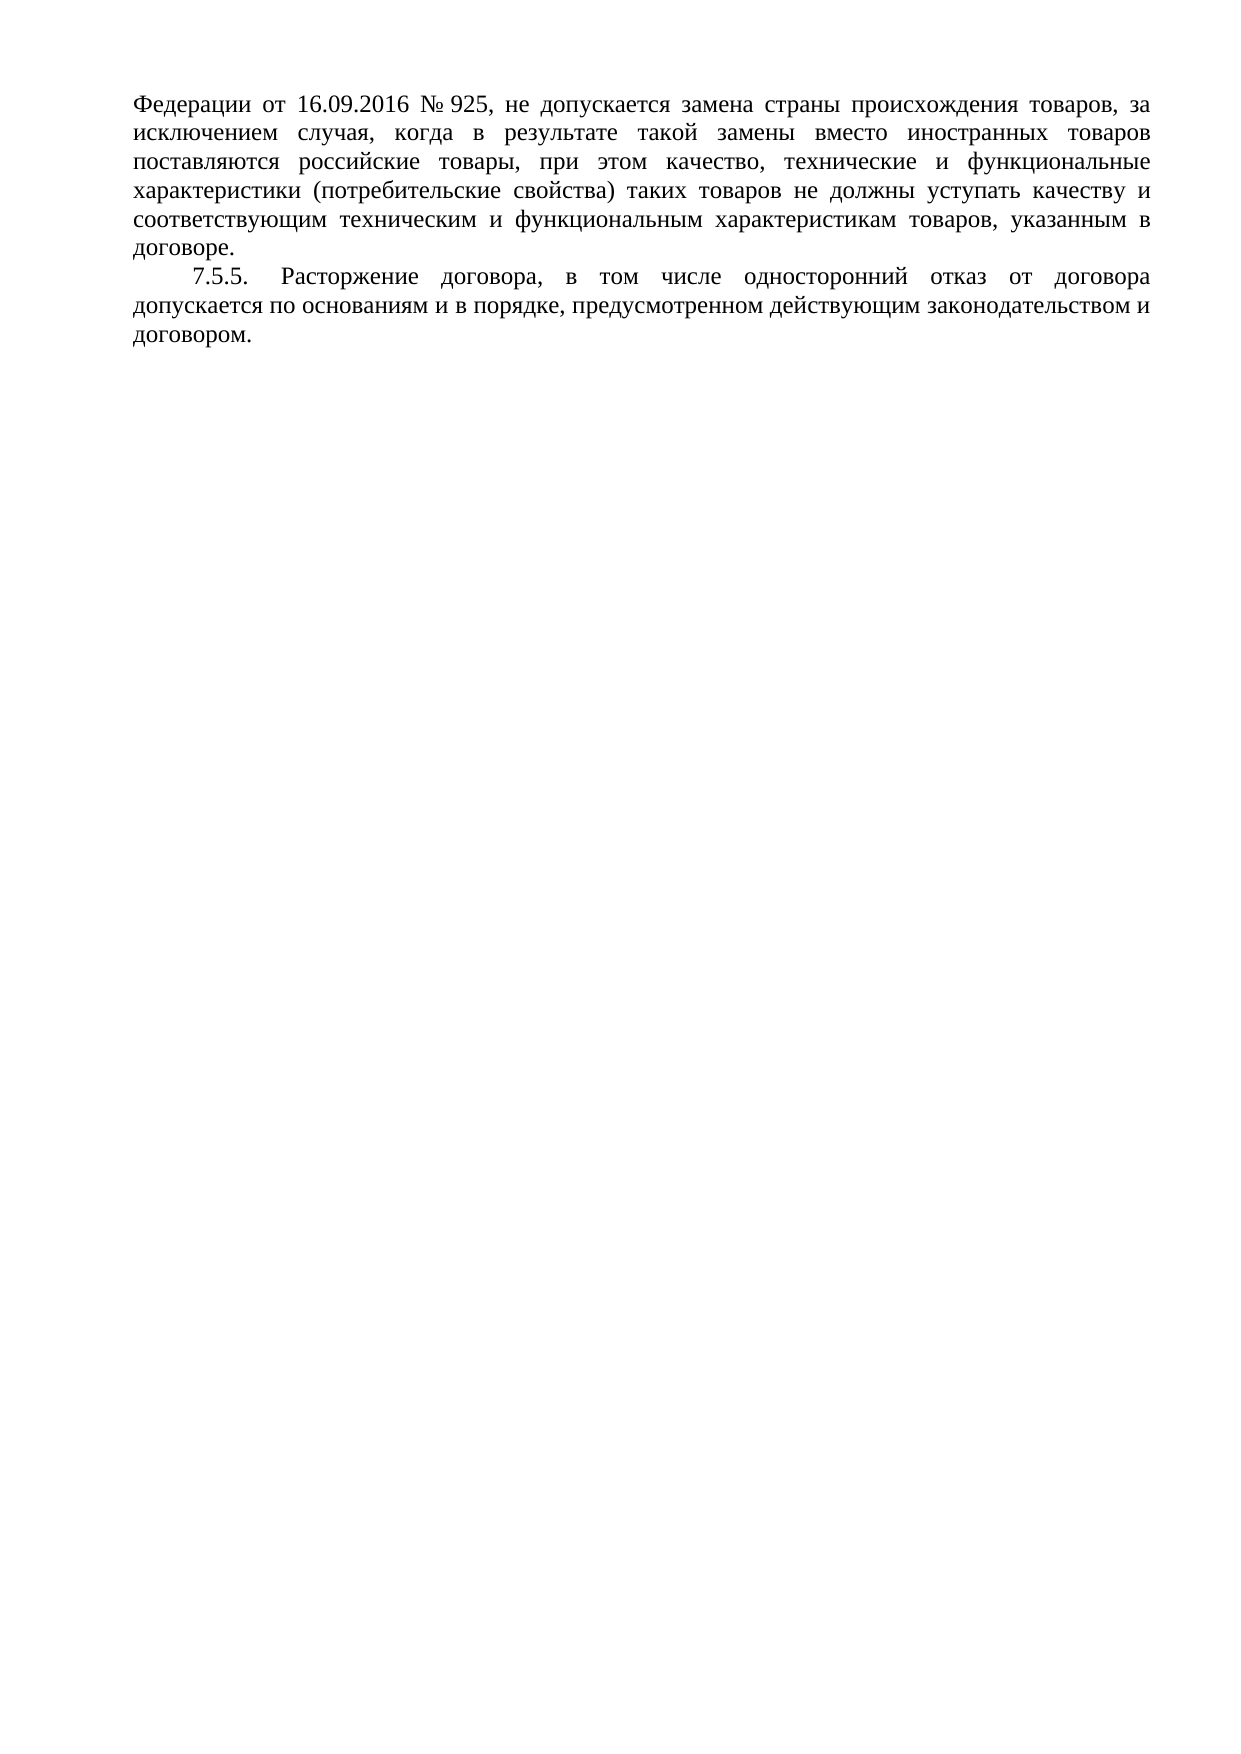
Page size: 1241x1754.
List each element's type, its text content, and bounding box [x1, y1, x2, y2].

subtitle Расторжение договора, в том числе односторонний отказ от договора допускается по основаниям и в порядке, предусмотренном действующим законодательством и договором. [133, 261, 1152, 347]
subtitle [133, 89, 1152, 261]
